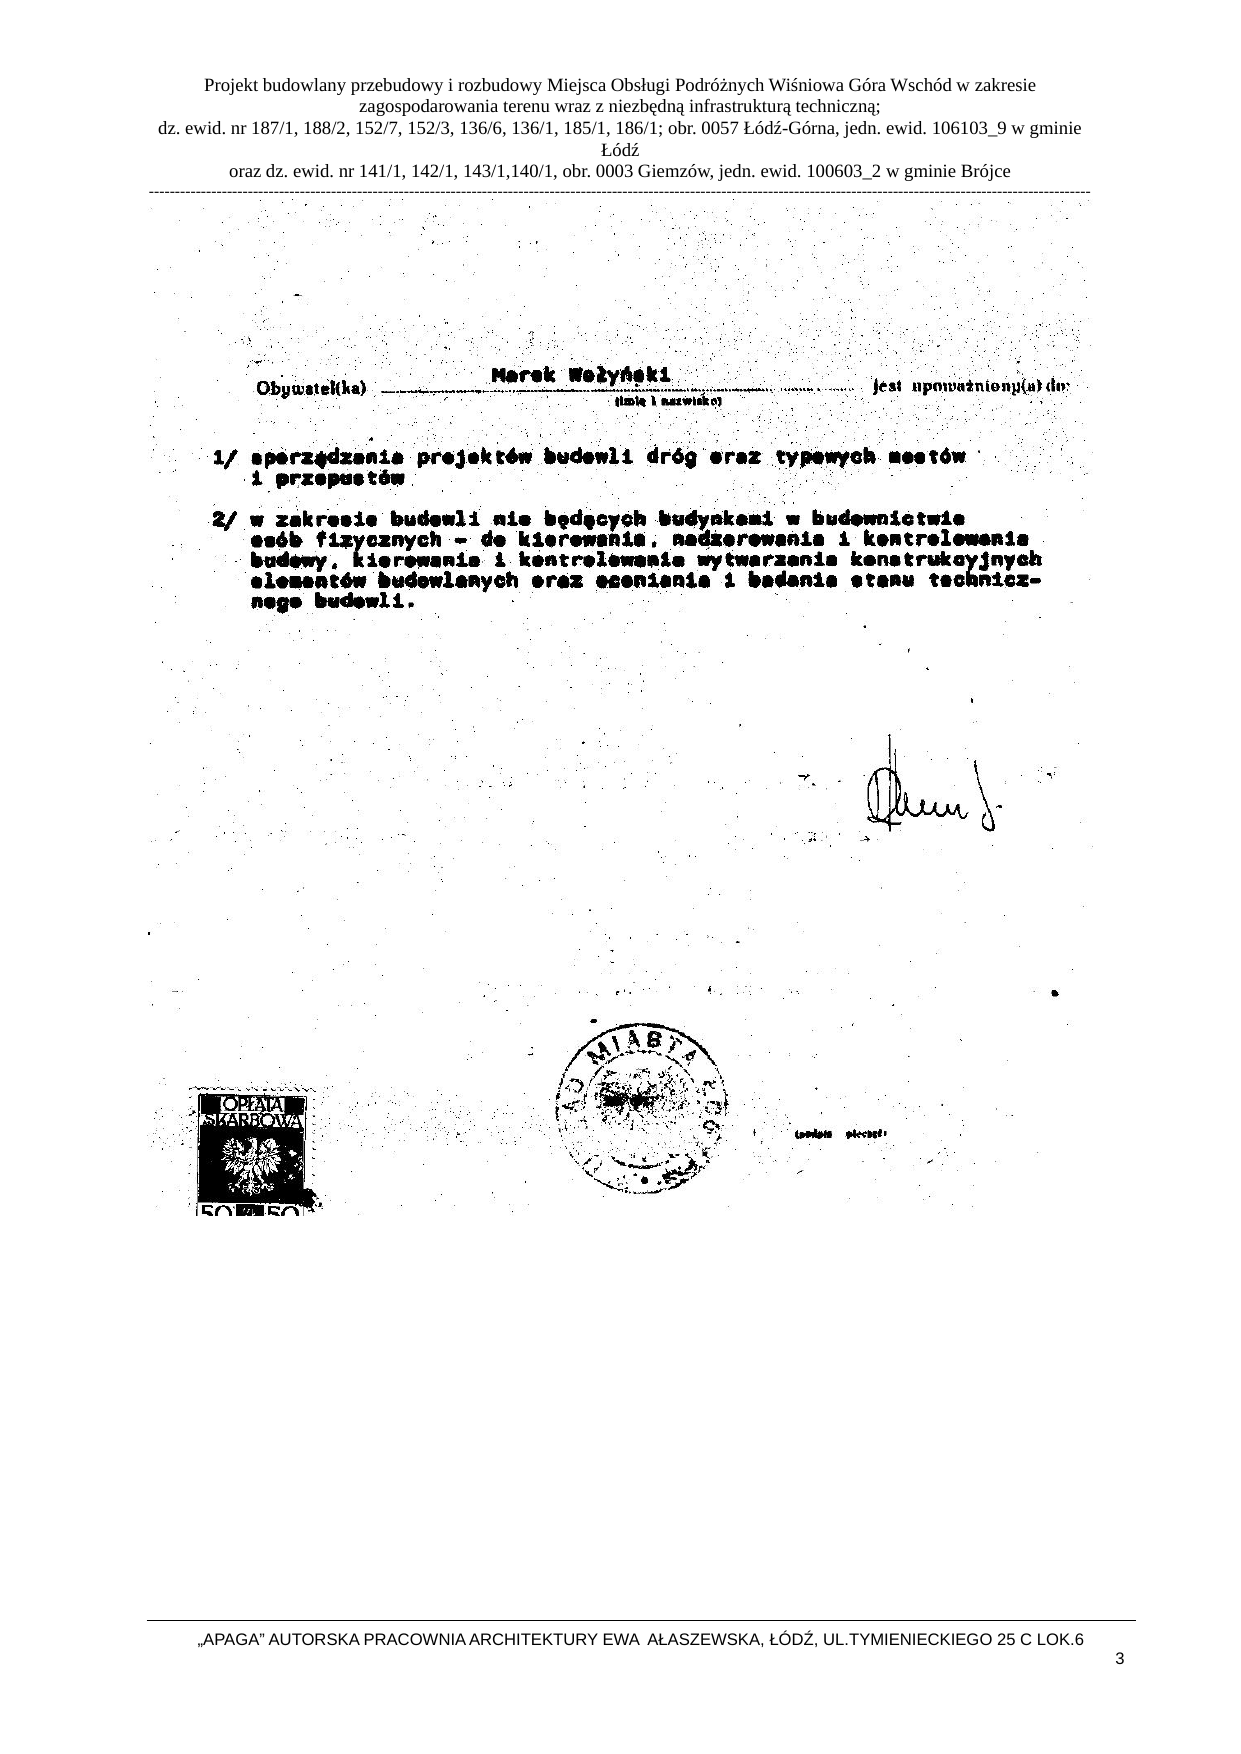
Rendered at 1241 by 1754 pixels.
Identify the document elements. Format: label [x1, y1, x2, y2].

picture [147, 199, 1093, 1216]
